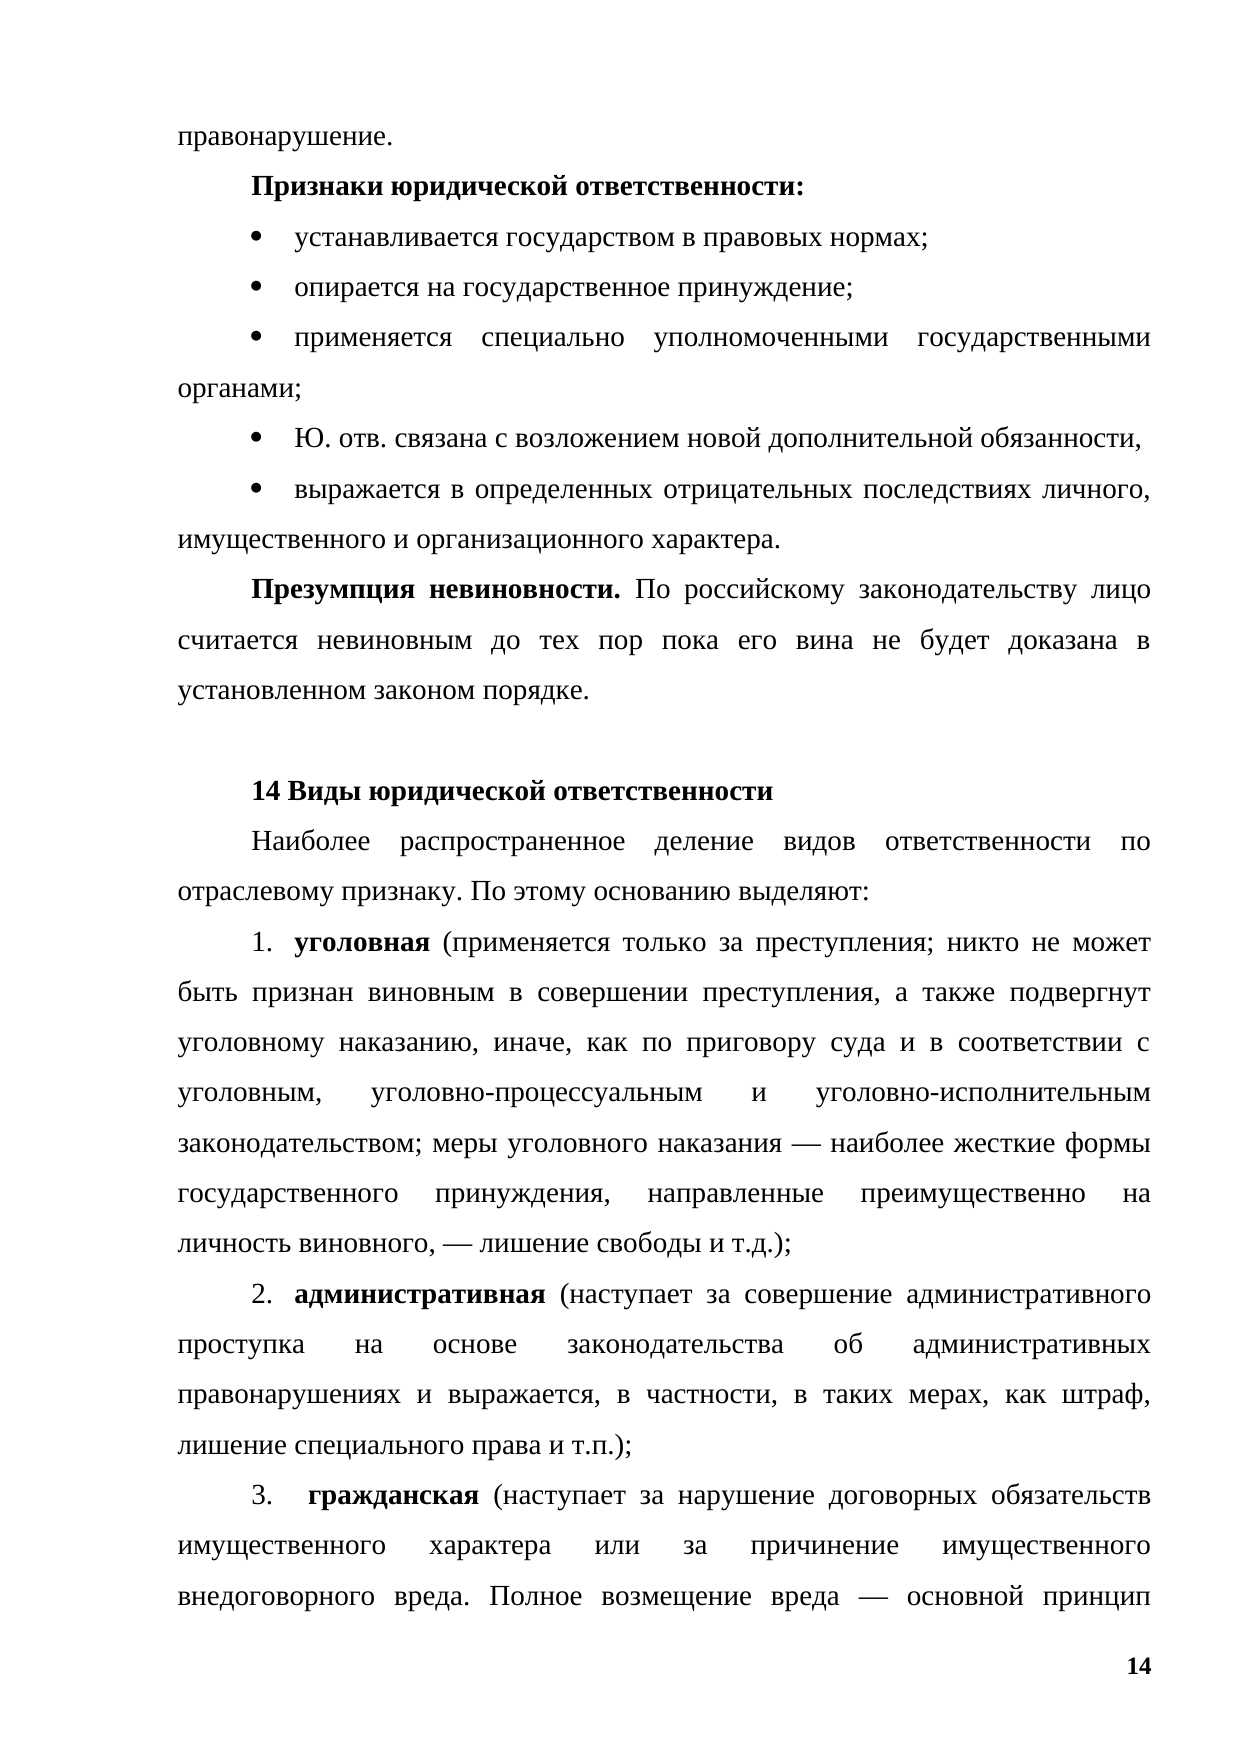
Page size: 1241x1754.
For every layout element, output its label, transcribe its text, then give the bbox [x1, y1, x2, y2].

list выражается в определенных отрицательных последствиях личного, имущественного и организационного характера. [177, 471, 1152, 555]
text Презумпция невиновности. По российскому законодательству лицо считается невиновным до тех пор пока его вина не будет доказана в установленном законом порядке. [177, 571, 1152, 706]
text 14 Виды юридической ответственности [177, 773, 1152, 806]
text Наиболее распространенное деление видов ответственности по отраслевому признаку. По этому основанию выделяют: [177, 823, 1152, 907]
list опирается на государственное принуждение; [177, 269, 1152, 303]
text Признаки юридической ответственности: [177, 168, 1152, 202]
list Ю. отв. связана с возложением новой дополнительной обязанности, [177, 420, 1152, 454]
list устанавливается государством в правовых нормах; [177, 219, 1152, 252]
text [177, 118, 1152, 152]
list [177, 1477, 1152, 1611]
list административная (наступает за совершение административного проступка на основе законодательства об административных правонарушениях и выражается, в частности, в таких мерах, как штраф, лишение специального права и т.п.); [177, 1276, 1152, 1460]
list уголовная (применяется только за преступления; никто не может быть признан виновным в совершении преступления, а также подвергнут уголовному наказанию, иначе, как по приговору суда и в соответствии с уголовным, уголовно-процессуальным и уголовно-исполнительным законодательством; меры уголовного наказания — наиболее жесткие формы государственного принуждения, направленные преимущественно на личность виновного, — лишение свободы и т.д.); [177, 924, 1152, 1259]
list применяется специально уполномоченными государственными органами; [177, 319, 1152, 403]
